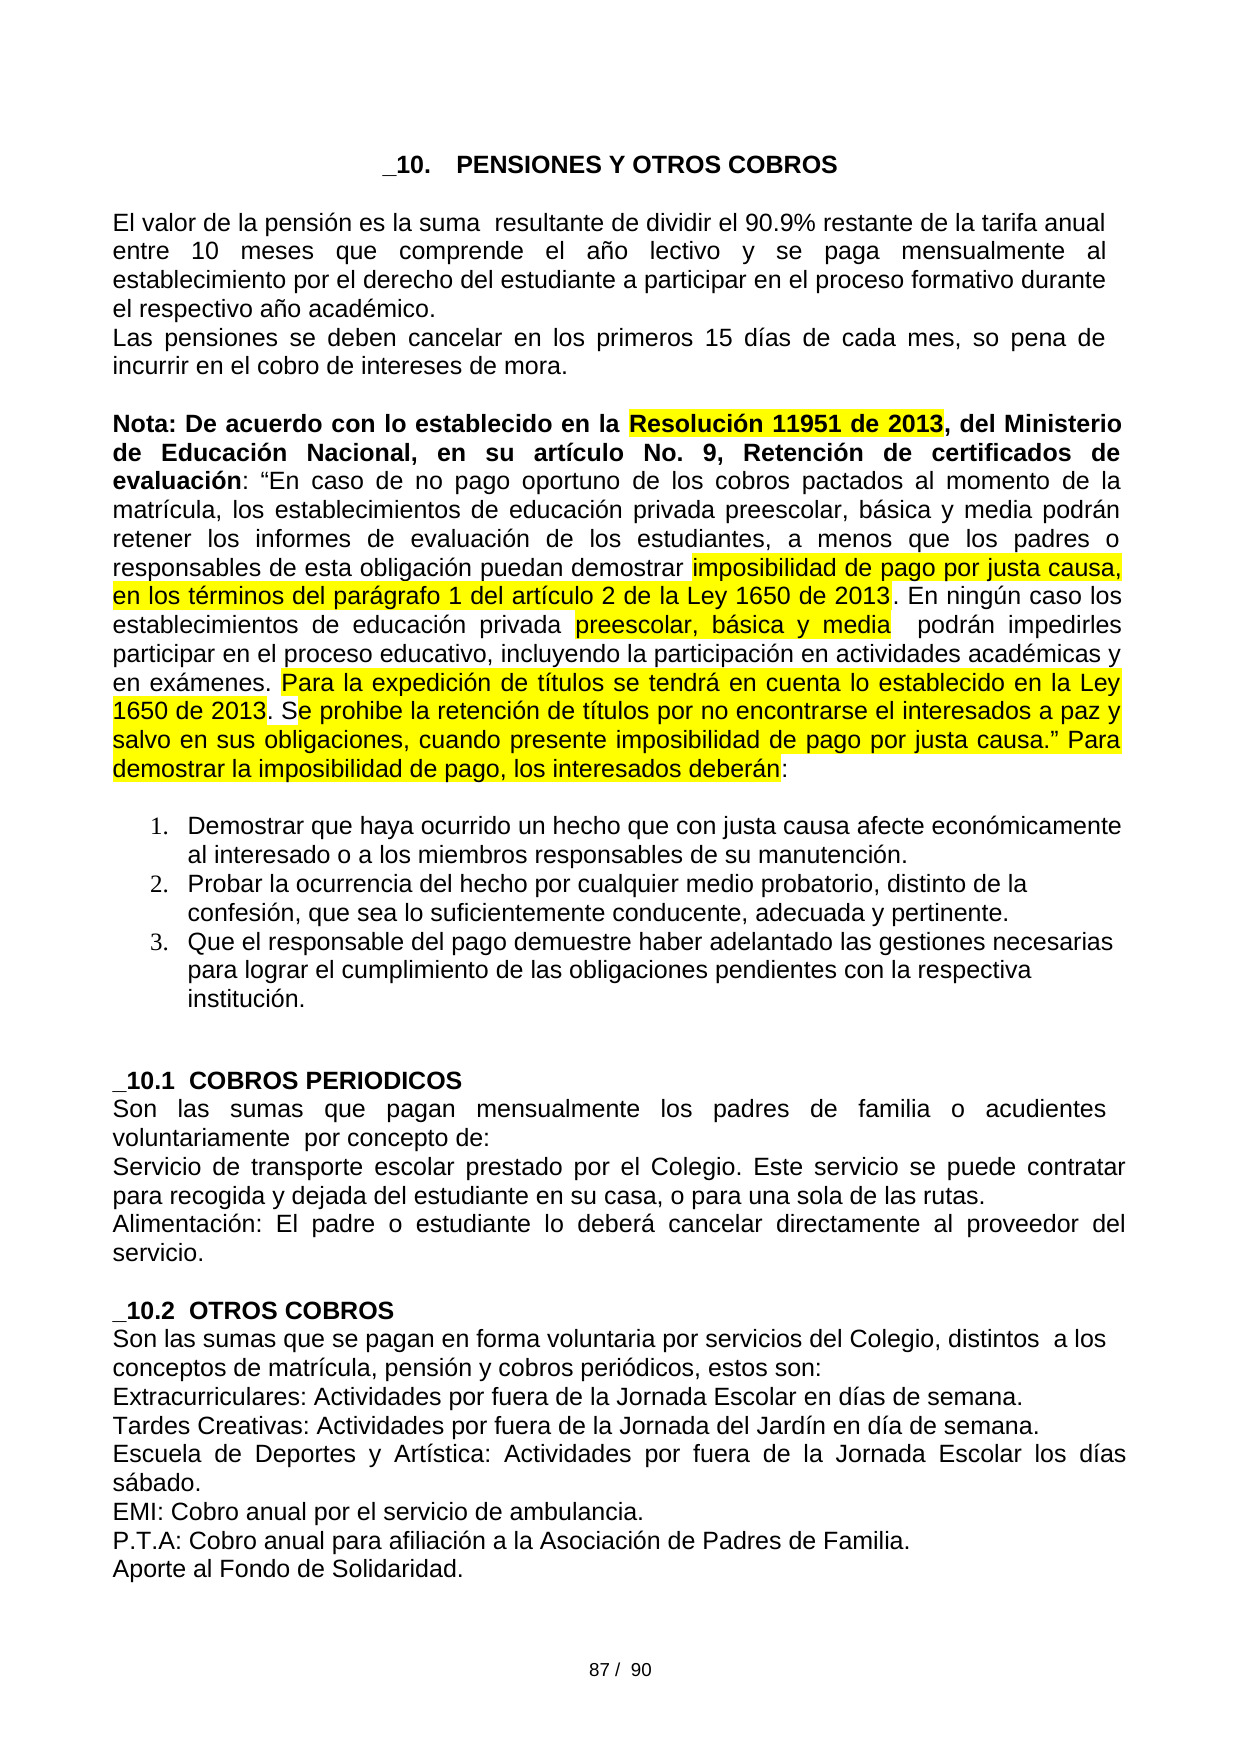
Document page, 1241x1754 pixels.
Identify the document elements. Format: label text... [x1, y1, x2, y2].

list Extracurriculares: Actividades por fuera de la Jornada Escolar en días de semana. [112, 1382, 1128, 1411]
text _10. PENSIONES Y OTROS COBROS [112, 150, 1108, 179]
text El valor de la pensión es la suma resultante de dividir el 90.9% restante de la tarifa anual entre 10 meses que comprende el año lectivo y se paga mensualmente al establecimiento por el derecho del estudiante a participar en el proceso formativo durante el respectivo año académico. [112, 207, 1108, 322]
list EMI: Cobro anual por el servicio de ambulancia. [112, 1497, 1128, 1526]
list Aporte al Fondo de Solidaridad. [112, 1554, 1128, 1583]
list Que el responsable del pago demuestre haber adelantado las gestiones necesarias para lograr el cumplimiento de las obligaciones pendientes con la respectiva institución. [150, 926, 1128, 1013]
list Tardes Creativas: Actividades por fuera de la Jornada del Jardín en día de semana. [112, 1411, 1128, 1439]
text Las pensiones se deben cancelar en los primeros 15 días de cada mes, so pena de incurrir en el cobro de intereses de mora. [112, 322, 1108, 380]
list Demostrar que haya ocurrido un hecho que con justa causa afecte económicamente al interesado o a los miembros responsables de su manutención. [150, 811, 1128, 869]
text _10.2 OTROS COBROS [112, 1296, 1108, 1324]
text Nota: De acuerdo con lo establecido en la Resolución 11951 de 2013, del Ministerio de Educación Nacional, en su artículo No. 9, Retención de certificados de evaluación: “En caso de no pago oportuno de los cobros pactados al momento de la matrícula, los establecimientos de educación privada preescolar, básica y media podrán retener los informes de evaluación de los estudiantes, a menos que los padres o responsables de esta obligación puedan demostrar imposibilidad de pago por justa causa, en los términos del parágrafo 1 del artículo 2 de la Ley 1650 de 2013. En ningún caso los establecimientos de educación privada preescolar, básica y media podrán impedirles participar en el proceso educativo, incluyendo la participación en actividades académicas y en exámenes. Para la expedición de títulos se tendrá en cuenta lo establecido en la Ley 1650 de 2013. Se prohibe la retención de títulos por no encontrarse el interesados a paz y salvo en sus obligaciones, cuando presente imposibilidad de pago por justa causa.” Para demostrar la imposibilidad de pago, los interesados deberán: [112, 409, 1122, 782]
text Son las sumas que se pagan en forma voluntaria por servicios del Colegio, distintos a los conceptos de matrícula, pensión y cobros periódicos, estos son: [112, 1324, 1108, 1382]
text _10.1 COBROS PERIODICOS [112, 1066, 1108, 1094]
list Servicio de transporte escolar prestado por el Colegio. Este servicio se puede contratar para recogida y dejada del estudiante en su casa, o para una sola de las rutas. [112, 1152, 1128, 1209]
list Alimentación: El padre o estudiante lo deberá cancelar directamente al proveedor del servicio. [112, 1209, 1128, 1267]
text Son las sumas que pagan mensualmente los padres de familia o acudientes voluntariamente por concepto de: [112, 1094, 1108, 1152]
list Escuela de Deportes y Artística: Actividades por fuera de la Jornada Escolar los días sábado. [112, 1439, 1128, 1497]
list Probar la ocurrencia del hecho por cualquier medio probatorio, distinto de la confesión, que sea lo suficientemente conducente, adecuada y pertinente. [150, 869, 1128, 926]
list P.T.A: Cobro anual para afiliación a la Asociación de Padres de Familia. [112, 1526, 1128, 1554]
